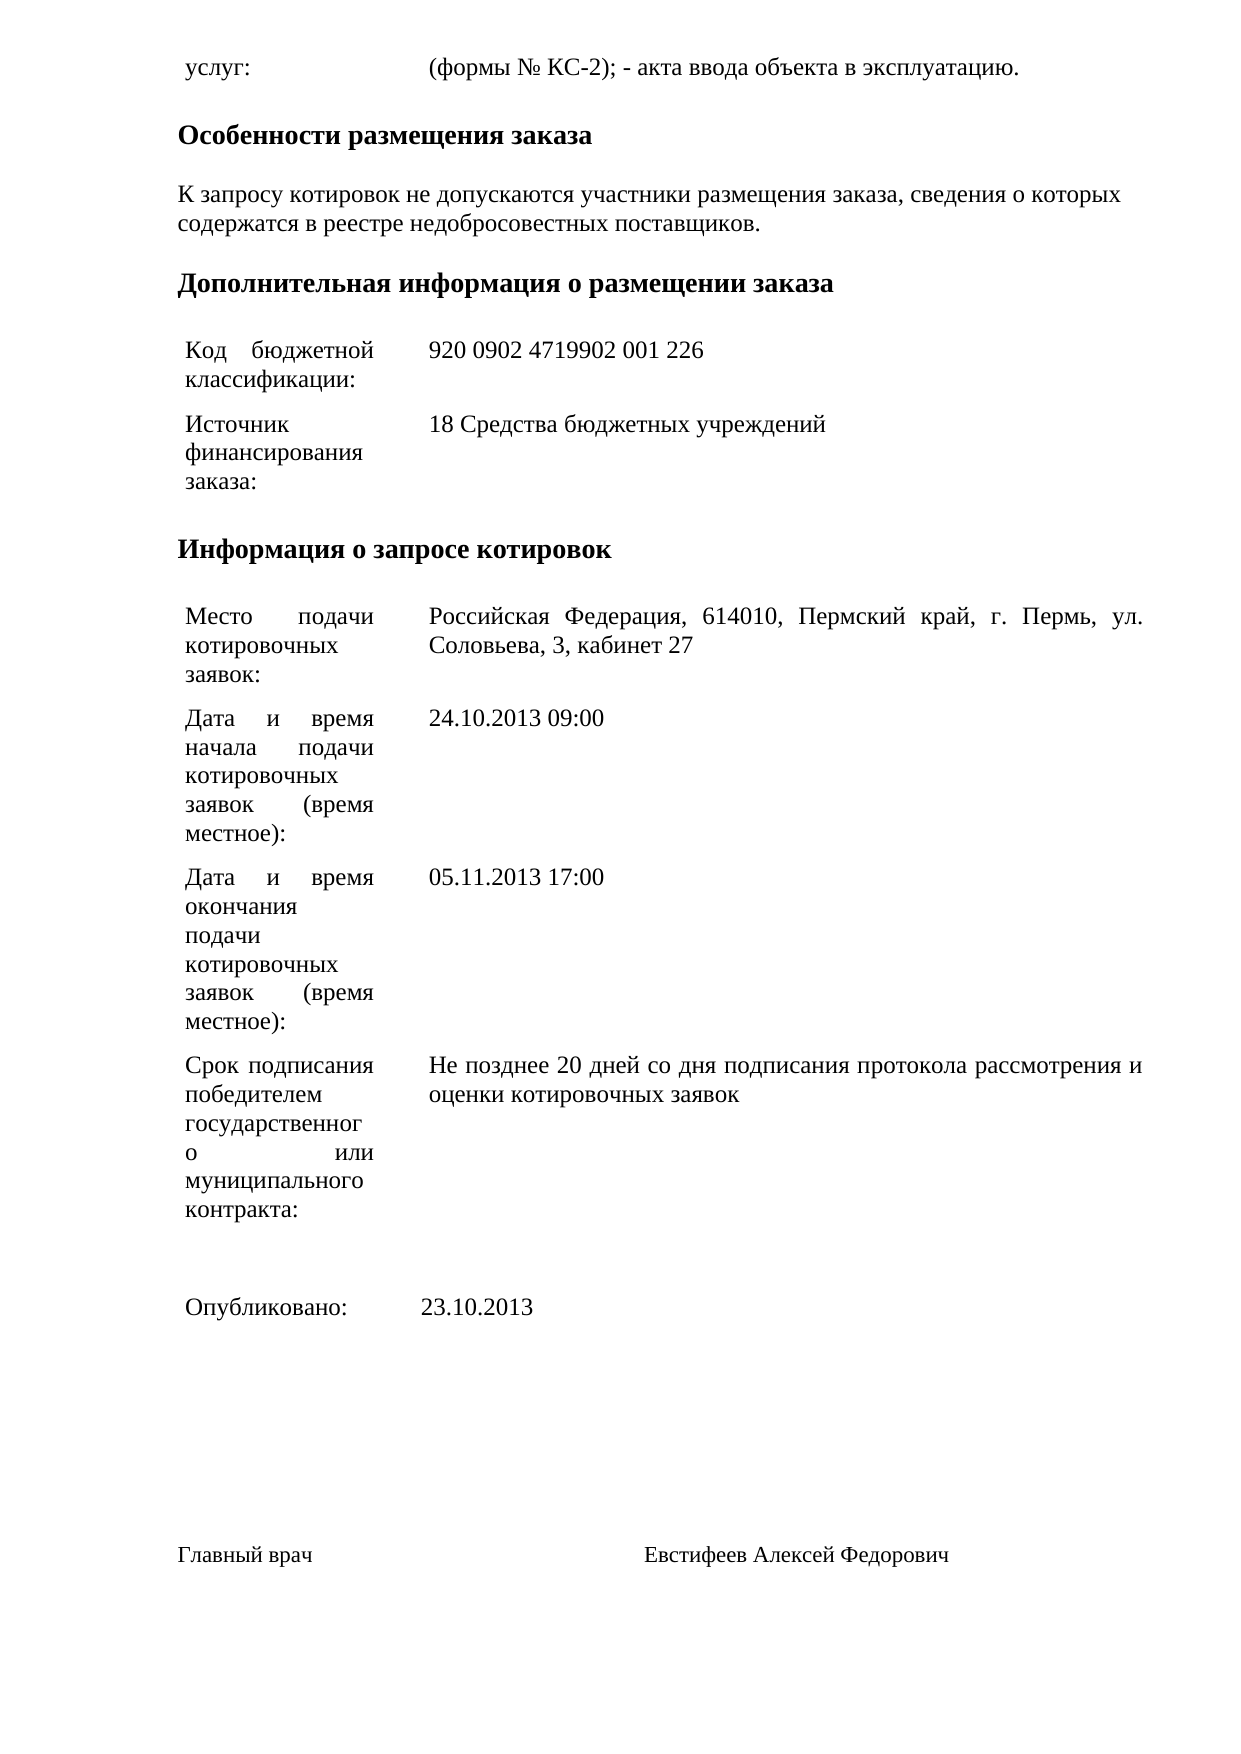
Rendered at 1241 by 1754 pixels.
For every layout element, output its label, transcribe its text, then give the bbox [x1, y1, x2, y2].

table_header Код бюджетной классификации: [177, 328, 421, 401]
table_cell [421, 44, 1152, 89]
table_header Российская Федерация, 614010, Пермский край, г. Пермь, ул. Соловьева, 3, кабинет 27 [421, 594, 1152, 695]
text Главный врач Евстифеев Алексей Федорович [177, 1541, 1152, 1567]
table_cell 24.10.2013 09:00 [421, 695, 1152, 855]
table_cell Срок подписания победителем государственного или муниципального контракта: [177, 1043, 421, 1231]
text Особенности размещения заказа [177, 118, 1152, 150]
table_cell Не позднее 20 дней со дня подписания протокола рассмотрения и оценки котировочных заявок [421, 1043, 1152, 1231]
text Дополнительная информация о размещении заказа [177, 266, 1152, 298]
table_cell Дата и время окончания подачи котировочных заявок (время местное): [177, 855, 421, 1043]
table_cell Дата и время начала подачи котировочных заявок (время местное): [177, 695, 421, 855]
table_cell Источник финансирования заказа: [177, 401, 421, 503]
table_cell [177, 44, 421, 89]
table_header 920 0902 4719902 001 226 [421, 328, 1152, 401]
text Информация о запросе котировок [177, 532, 1152, 564]
table_cell 18 Средства бюджетных учреждений [421, 401, 1152, 503]
table_header 23.10.2013 [421, 1285, 1152, 1329]
text К запросу котировок не допускаются участники размещения заказа, сведения о которых содержатся в реестре недобросовестных поставщиков. [177, 179, 1152, 237]
table_header Место подачи котировочных заявок: [177, 594, 421, 695]
table_cell 05.11.2013 17:00 [421, 855, 1152, 1043]
table_header Опубликовано: [177, 1285, 421, 1329]
